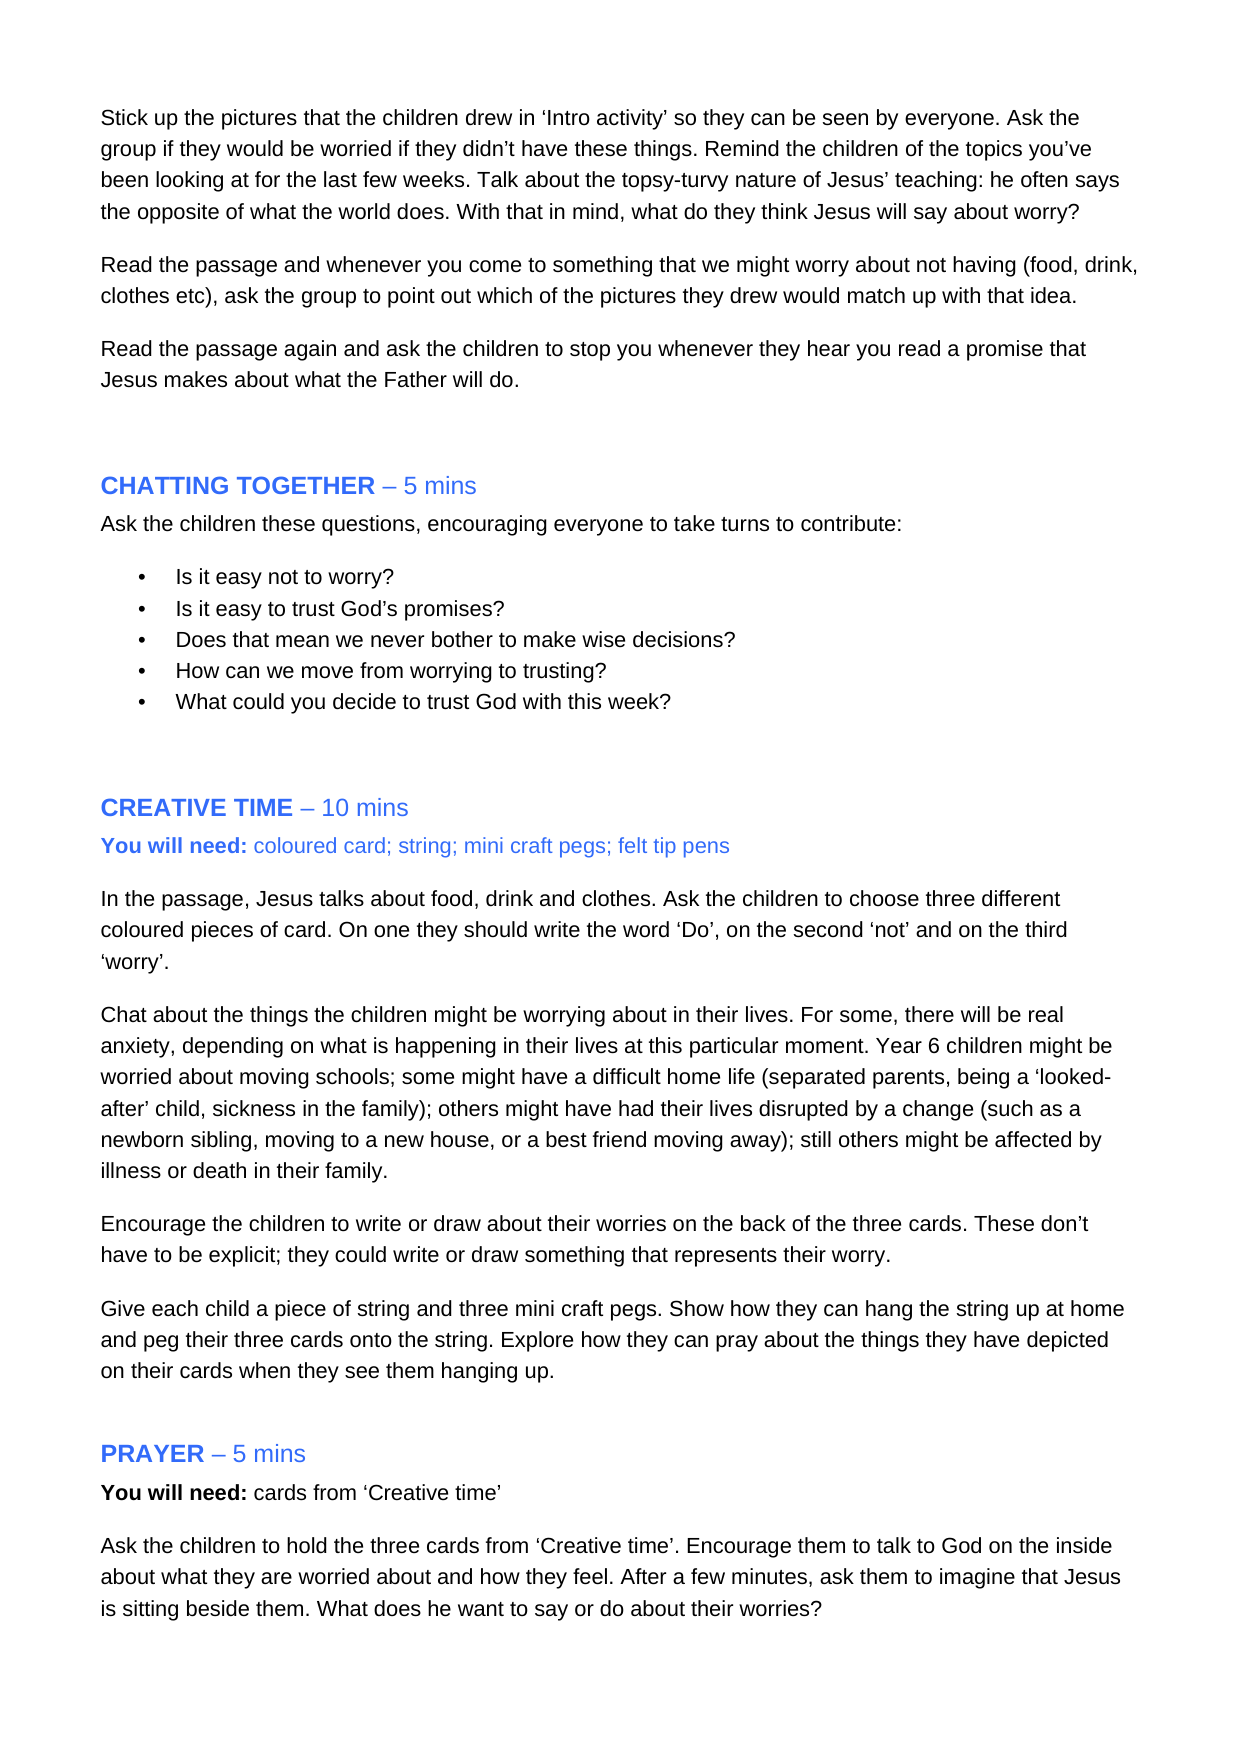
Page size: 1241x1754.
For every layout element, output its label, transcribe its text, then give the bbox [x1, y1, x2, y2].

list Is it easy to trust God’s promises? [138, 591, 1140, 622]
text Chat about the things the children might be worrying about in their lives. For some, there will be real anxiety, depending on what is happening in their lives at this particular moment. Year 6 children might be worried about moving schools; some might have a difficult home life (separated parents, being a ‘looked-after’ child, sickness in the family); others might have had their lives disrupted by a change (such as a newborn sibling, moving to a new house, or a best friend moving away); still others might be affected by illness or death in their family. [100, 997, 1140, 1185]
list Is it easy not to worry? [138, 560, 1140, 591]
text Encourage the children to write or draw about their worries on the back of the three cards. These don’t have to be explicit; they could write or draw something that represents their worry. [100, 1207, 1140, 1269]
text You will need: cards from ‘Creative time’ [100, 1475, 1140, 1507]
text Ask the children to hold the three cards from ‘Creative time’. Encourage them to talk to God on the inside about what they are worried about and how they feel. After a few minutes, ask them to imagine that Jesus is sitting beside them. What does he want to say or do about their worries? [100, 1528, 1140, 1622]
list How can we move from worrying to trusting? [138, 653, 1140, 685]
subtitle PRAYER – 5 mins [100, 1438, 1140, 1469]
text In the passage, Jesus talks about food, drink and clothes. Ask the children to choose three different coloured pieces of card. On one they should write the word ‘Do’, on the second ‘not’ and on the third ‘worry’. [100, 882, 1140, 975]
list What could you decide to trust God with this week? [138, 685, 1140, 716]
subtitle CREATIVE TIME – 10 mins [100, 791, 1140, 822]
text Read the passage again and ask the children to stop you whenever they hear you read a promise that Jesus makes about what the Father will do. [100, 332, 1140, 394]
text Stick up the pictures that the children drew in ‘Intro activity’ so they can be seen by everyone. Ask the group if they would be worried if they didn’t have these things. Remind the children of the topics you’ve been looking at for the last few weeks. Talk about the topsy-turvy nature of Jesus’ teaching: he often says the opposite of what the world does. With that in mind, what do they think Jesus will say about worry? [100, 100, 1140, 225]
subtitle CHATTING TOGETHER – 5 mins [100, 469, 1140, 500]
text Read the passage and whenever you come to something that we might worry about not having (food, drink, clothes etc), ask the group to point out which of the pictures they drew would match up with that idea. [100, 247, 1140, 310]
list Does that mean we never bother to make wise decisions? [138, 622, 1140, 653]
text You will need: coloured card; string; mini craft pegs; felt tip pens [100, 828, 1140, 860]
text Give each child a piece of string and three mini craft pegs. Show how they can hang the string up at home and peg their three cards onto the string. Explore how they can pray about the things they have depicted on their cards when they see them hanging up. [100, 1291, 1140, 1385]
text Ask the children these questions, encouraging everyone to take turns to contribute: [100, 507, 1140, 538]
